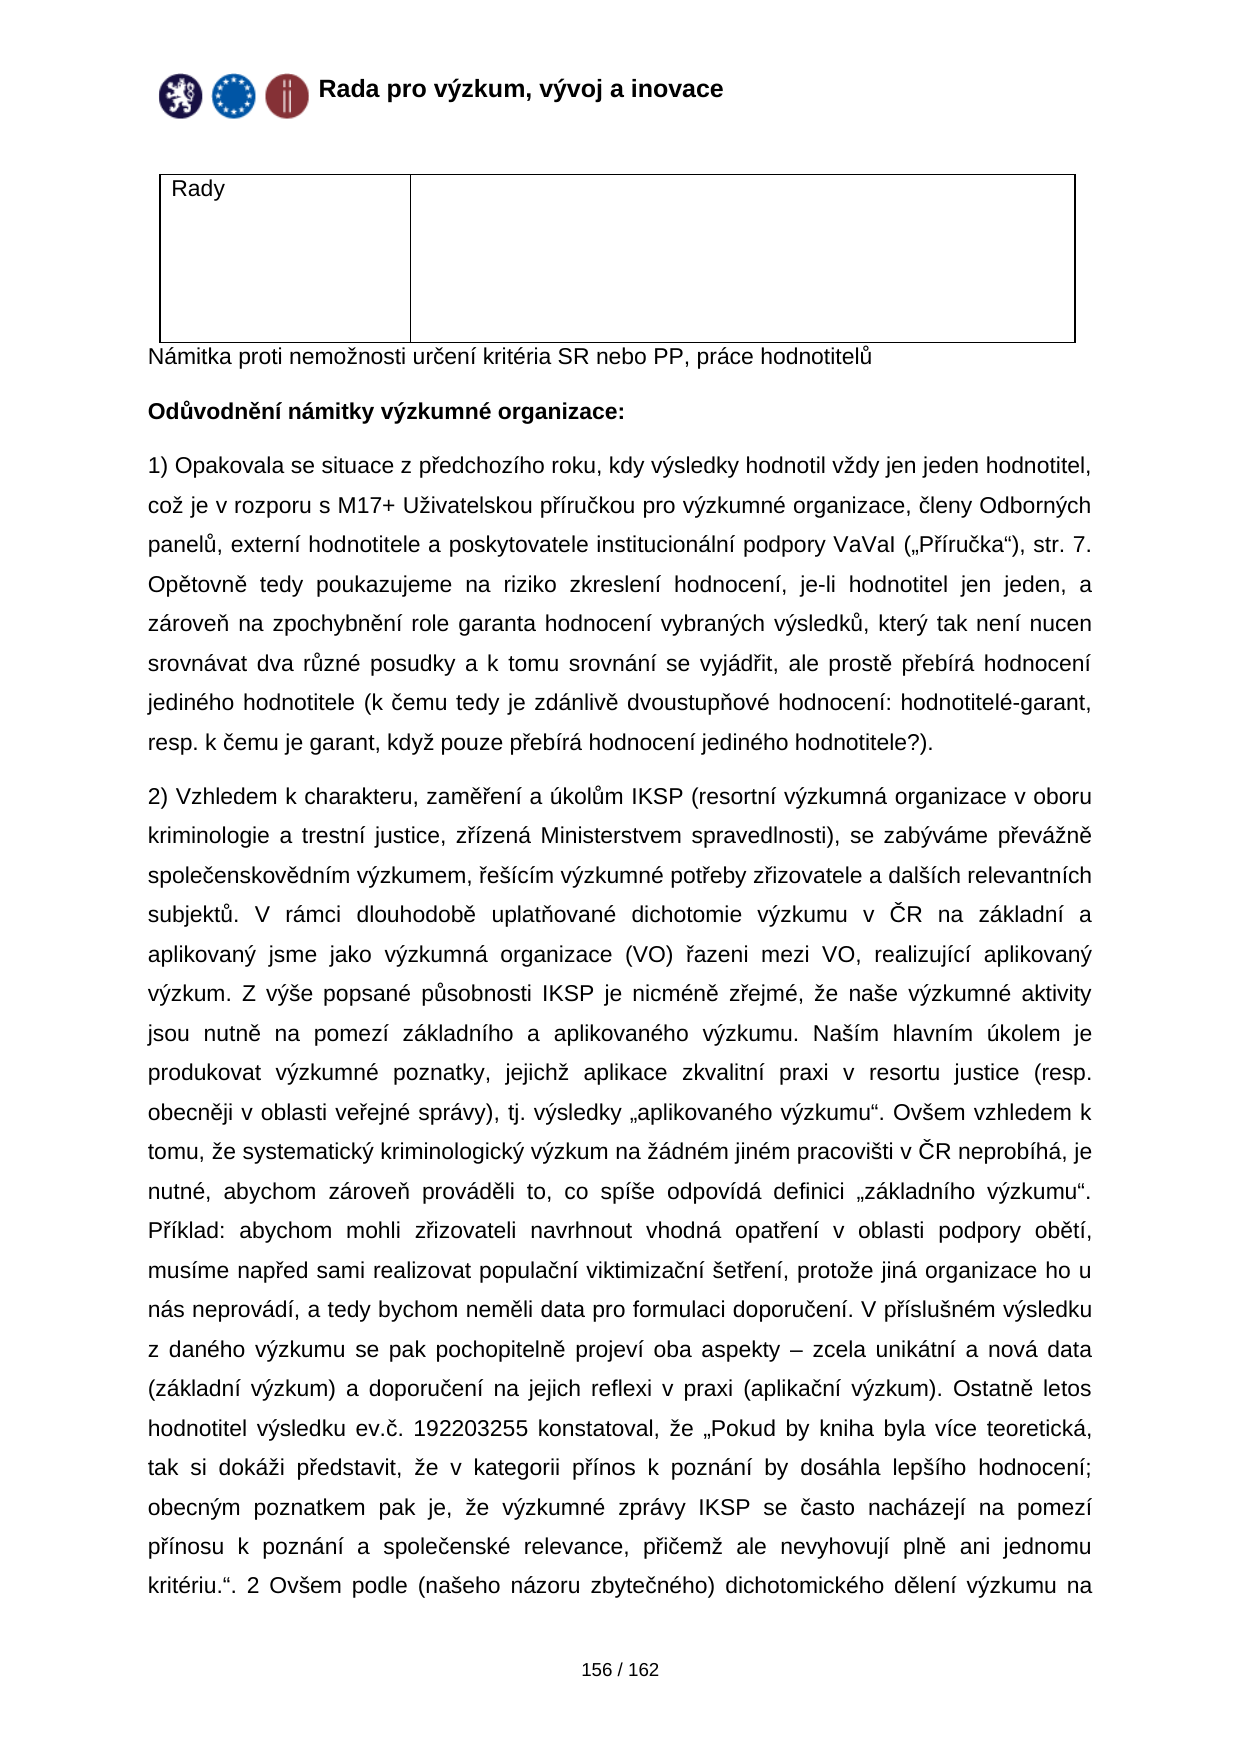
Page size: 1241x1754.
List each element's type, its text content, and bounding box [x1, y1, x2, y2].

text Odůvodnění námitky výzkumné organizace: [148, 398, 1093, 424]
picture [158, 73, 309, 120]
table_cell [411, 175, 1074, 342]
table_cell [161, 175, 410, 342]
text Námitka proti nemožnosti určení kritéria SR nebo PP, práce hodnotitelů [148, 343, 1093, 369]
text 1) Opakovala se situace z předchozího roku, kdy výsledky hodnotil vždy jen jeden hodnotitel, což je v rozporu s M17+ Uživatelskou příručkou pro výzkumné organizace, členy Odborných panelů, externí hodnotitele a poskytovatele institucionální podpory VaVaI („Příručka“), str. 7. Opětovně tedy poukazujeme na riziko zkreslení hodnocení, je-li hodnotitel jen jeden, a zároveň na zpochybnění role garanta hodnocení vybraných výsledků, který tak není nucen srovnávat dva různé posudky a k tomu srovnání se vyjádřit, ale prostě přebírá hodnocení jediného hodnotitele (k čemu tedy je zdánlivě dvoustupňové hodnocení: hodnotitelé-garant, resp. k čemu je garant, když pouze přebírá hodnocení jediného hodnotitele?). [148, 452, 1093, 755]
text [148, 783, 1093, 1599]
